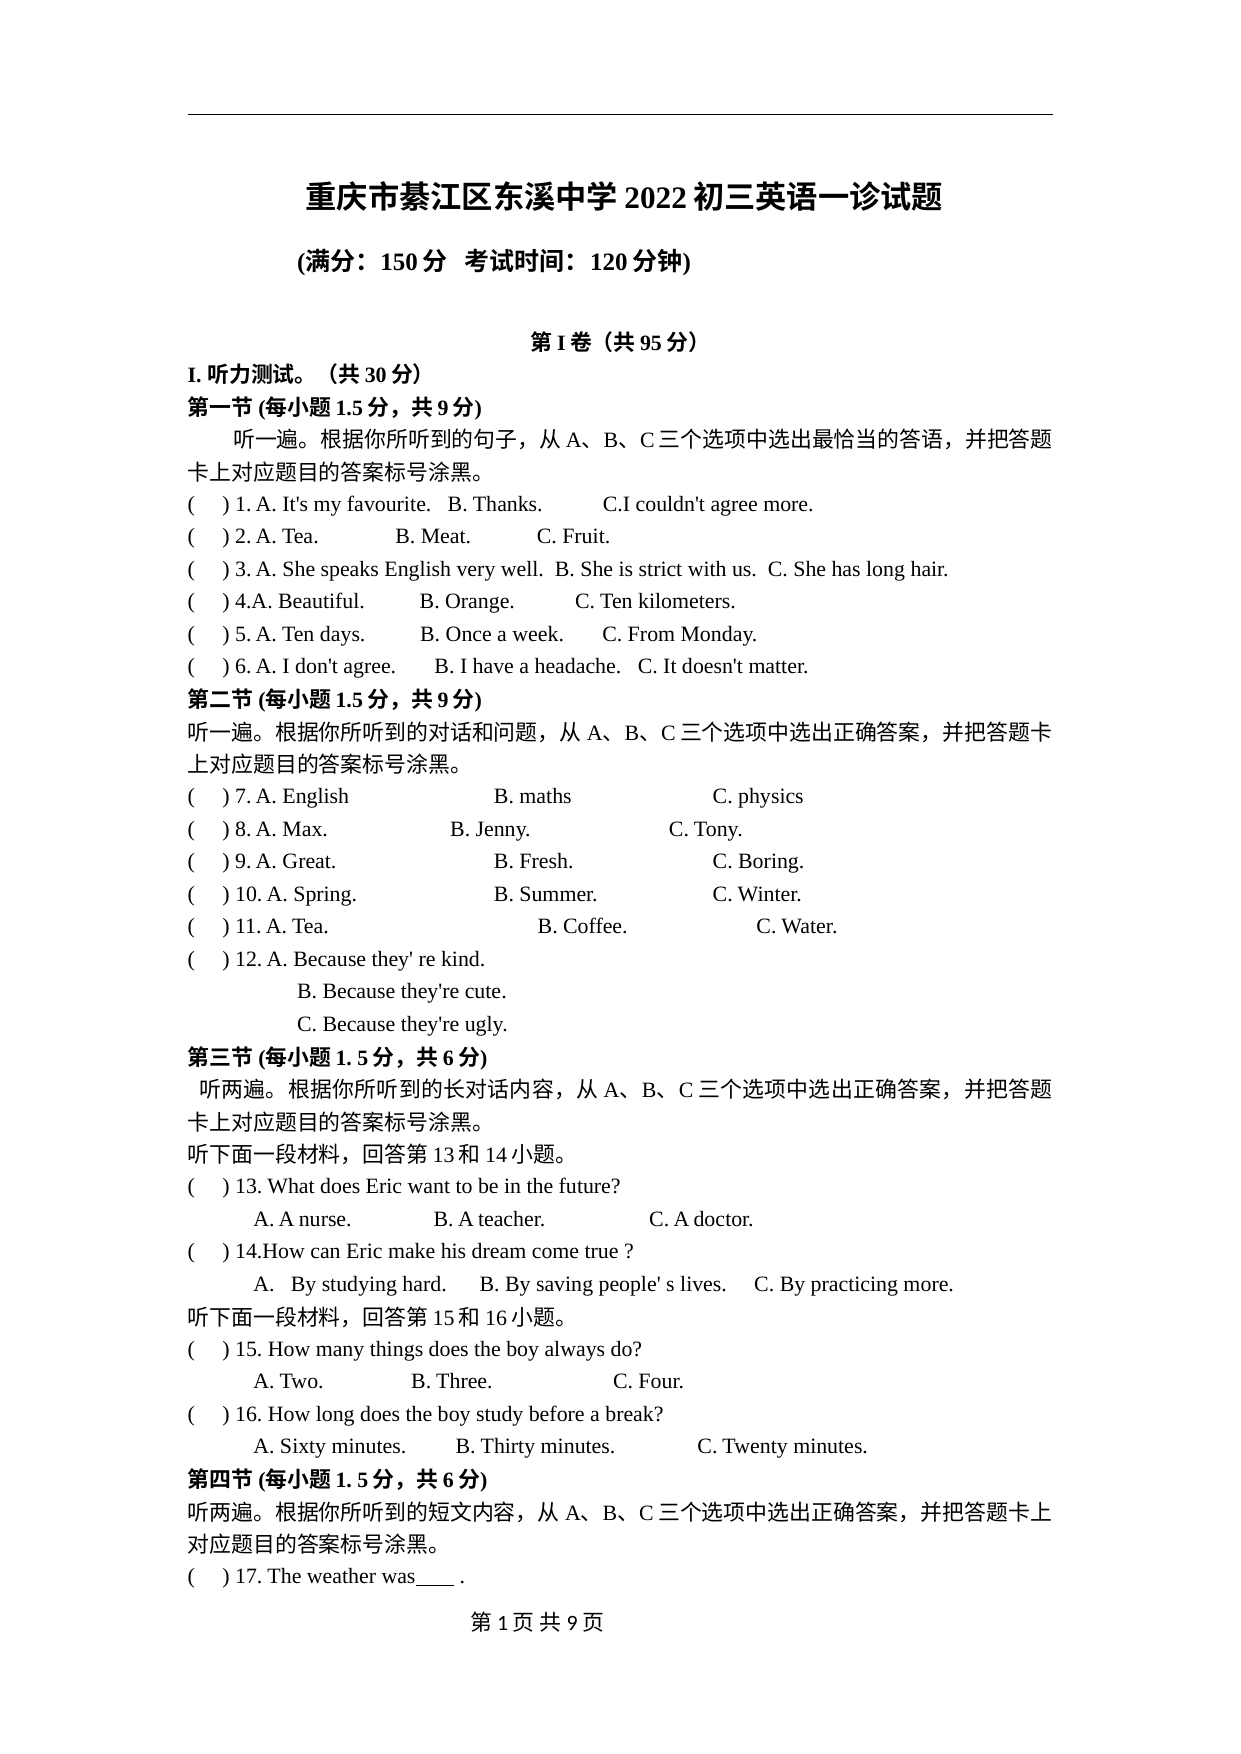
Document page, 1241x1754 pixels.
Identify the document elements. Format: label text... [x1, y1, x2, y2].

text ( ) 10. A. Spring. B. Summer. C. Winter. [187, 877, 1053, 909]
text 听下面一段材料，回答第15和16小题。 [187, 1299, 1053, 1332]
text ( ) 14.How can Eric make his dream come true ? [187, 1234, 1053, 1267]
text C. Because they're ugly. [187, 1007, 1053, 1039]
list By studying hard. B. By saving people' s lives. C. By practicing more. [253, 1267, 1053, 1299]
text 第I卷（共95分） [187, 324, 1053, 357]
text A. A nurse. B. A teacher. C. A doctor. [187, 1202, 1053, 1234]
text ( ) 3. A. She speaks English very well. B. She is strict with us. C. She has long hair. [187, 552, 1053, 584]
text 听一遍。根据你所听到的句子，从A、B、C三个选项中选出最恰当的答语，并把答题卡上对应题目的答案标号涂黑。 [187, 422, 1053, 487]
text 听下面一段材料，回答第13和14小题。 [187, 1137, 1053, 1169]
text I. 听力测试。（共30分） [187, 357, 1053, 389]
text ( ) 1. A. It's my favourite. B. Thanks. C.I couldn't agree more. [187, 487, 1053, 519]
text 第二节 (每小题1.5分，共9分) [187, 682, 1053, 714]
text 听两遍。根据你所听到的长对话内容，从A、B、C三个选项中选出正确答案，并把答题卡上对应题目的答案标号涂黑。 [187, 1072, 1053, 1137]
text ( ) 15. How many things does the boy always do? [187, 1332, 1053, 1364]
text ( ) 12. A. Because they' re kind. [187, 942, 1053, 974]
text 重庆市綦江区东溪中学2022初三英语一诊试题 [187, 162, 1053, 227]
text ( ) 11. A. Tea. B. Coffee. C. Water. [187, 909, 1053, 942]
text B. Because they're cute. [187, 974, 1053, 1007]
text ( ) 7. A. English B. maths C. physics [187, 779, 1053, 812]
text 第三节 (每小题1. 5分，共6分) [187, 1039, 1053, 1072]
text ( ) 6. A. I don't agree. B. I have a headache. C. It doesn't matter. [187, 649, 1053, 682]
text 第四节 (每小题1. 5分，共6分) [187, 1462, 1053, 1494]
text A. Two. B. Three. C. Four. [187, 1364, 1053, 1397]
text 第一节 (每小题1.5分，共9分) [187, 389, 1053, 422]
text ( ) 9. A. Great. B. Fresh. C. Boring. [187, 844, 1053, 877]
text A. Sixty minutes. B. Thirty minutes. C. Twenty minutes. [187, 1429, 1053, 1462]
text ( ) 16. How long does the boy study before a break? [187, 1397, 1053, 1429]
text (满分：150分 考试时间：120分钟) [187, 227, 1053, 292]
text ( ) 4.A. Beautiful. B. Orange. C. Ten kilometers. [187, 584, 1053, 617]
text ( ) 17. The weather was . [187, 1559, 1053, 1592]
text ( ) 8. A. Max. B. Jenny. C. Tony. [187, 812, 1053, 844]
text ( ) 13. What does Eric want to be in the future? [187, 1169, 1053, 1202]
text 听两遍。根据你所听到的短文内容，从A、B、C三个选项中选出正确答案，并把答题卡上对应题目的答案标号涂黑。 [187, 1494, 1053, 1559]
text ( ) 5. A. Ten days. B. Once a week. C. From Monday. [187, 617, 1053, 649]
text ( ) 2. A. Tea. B. Meat. C. Fruit. [187, 519, 1053, 552]
text 听一遍。根据你所听到的对话和问题，从A、B、C三个选项中选出正确答案，并把答题卡上对应题目的答案标号涂黑。 [187, 714, 1053, 779]
